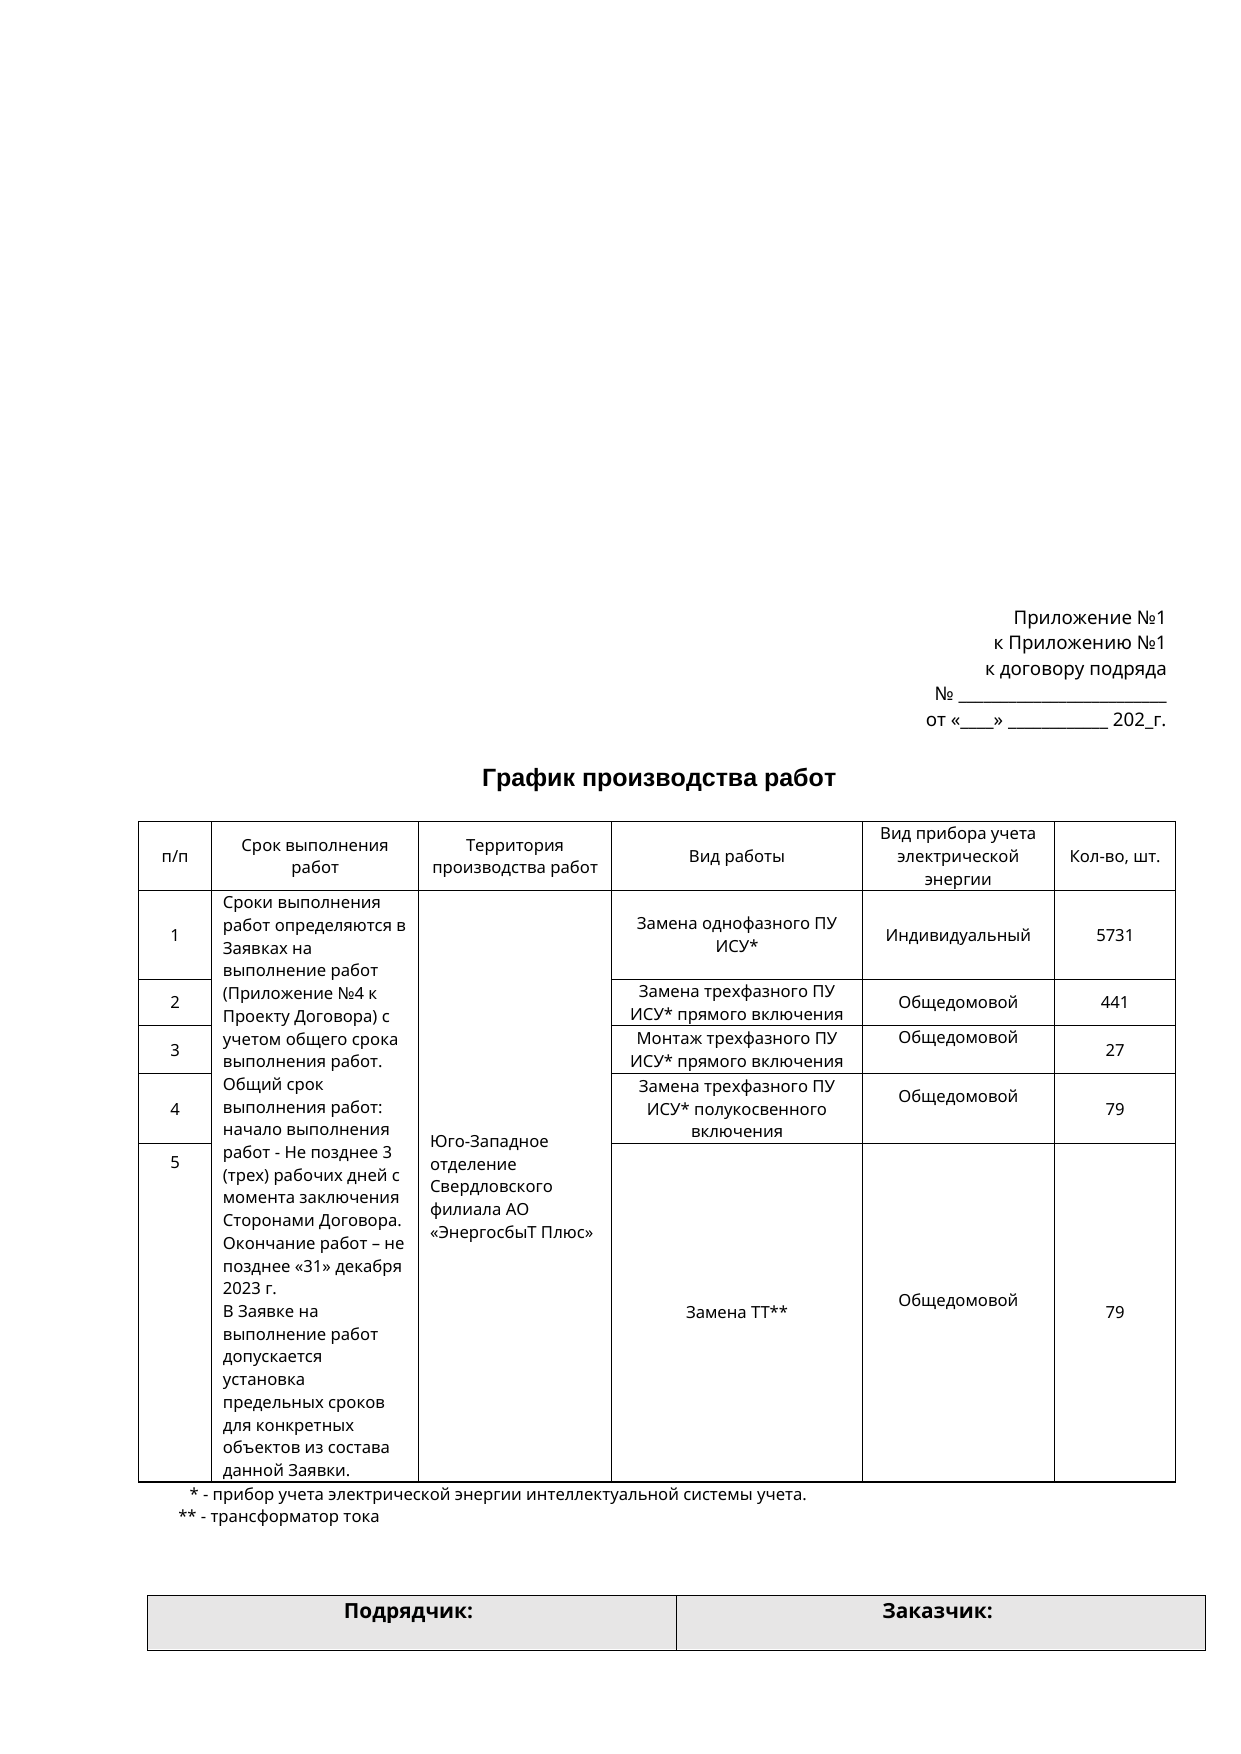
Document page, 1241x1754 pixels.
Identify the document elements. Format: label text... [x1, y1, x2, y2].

table_header Заказчик: [677, 1596, 1205, 1649]
table_cell 79 [1055, 1144, 1175, 1481]
table_cell 5731 [1055, 891, 1175, 978]
list * - прибор учета электрической энергии интеллектуальной системы учета. [148, 1483, 1167, 1505]
table_cell Индивидуальный [863, 891, 1054, 978]
table_cell 5 [139, 1144, 211, 1181]
text к договору подряда [856, 655, 1167, 681]
table_cell 3 [139, 1026, 211, 1073]
table_header Вид прибора учета электрической энергии [863, 822, 1054, 890]
table_cell Общедомовой [863, 1026, 1054, 1073]
table_header п/п [139, 822, 211, 890]
table_cell 4 [139, 1074, 211, 1142]
text к Приложению №1 [856, 629, 1167, 655]
text График производства работ [152, 767, 1167, 791]
table_cell 79 [1055, 1074, 1175, 1142]
table_cell 2 [139, 980, 211, 1025]
table_cell Общедомовой [863, 1144, 1054, 1481]
table_cell Замена ТТ** [612, 1144, 862, 1481]
list ** - трансформатор тока [148, 1505, 1167, 1528]
table_cell Общедомовой [863, 1074, 1054, 1142]
table_header Территория производства работ [419, 822, 611, 890]
table_cell Замена трехфазного ПУ ИСУ* полукосвенного включения [612, 1074, 862, 1142]
table_header Вид работы [612, 822, 862, 890]
subtitle Приложение №1 [856, 604, 1167, 629]
table_cell 27 [1055, 1026, 1175, 1073]
table_cell Юго-Западное отделение Свердловского филиала АО «ЭнергосбыТ Плюс» [419, 891, 611, 1481]
table_cell Сроки выполнения работ определяются в Заявках на выполнение работ (Приложение №4 к Проекту Договора) с учетом общего срока выполнения работ. Общий срок выполнения работ: начало выполнения работ - Не позднее 3 (трех) рабочих дней с момента заключения Сторонами Договора. Окончание работ – не позднее «31» декабря 2023 г. В Заявке на выполнение работ допускается установка предельных сроков для конкретных объектов из состава данной Заявки. [212, 891, 418, 1481]
text № _________________________ [856, 681, 1167, 706]
table_cell 441 [1055, 980, 1175, 1025]
table_header Кол-во, шт. [1055, 822, 1175, 890]
table_cell Замена трехфазного ПУ ИСУ* прямого включения [612, 980, 862, 1025]
table_cell Общедомовой [863, 980, 1054, 1025]
table_header Подрядчик: [148, 1596, 676, 1649]
table_cell Замена однофазного ПУ ИСУ* [612, 891, 862, 978]
table_cell 1 [139, 891, 211, 978]
table_cell Монтаж трехфазного ПУ ИСУ* прямого включения [612, 1026, 862, 1073]
table_header Срок выполнения работ [212, 822, 418, 890]
table_cell [139, 1181, 211, 1481]
text от «____» ____________ 202_г. [856, 706, 1167, 732]
